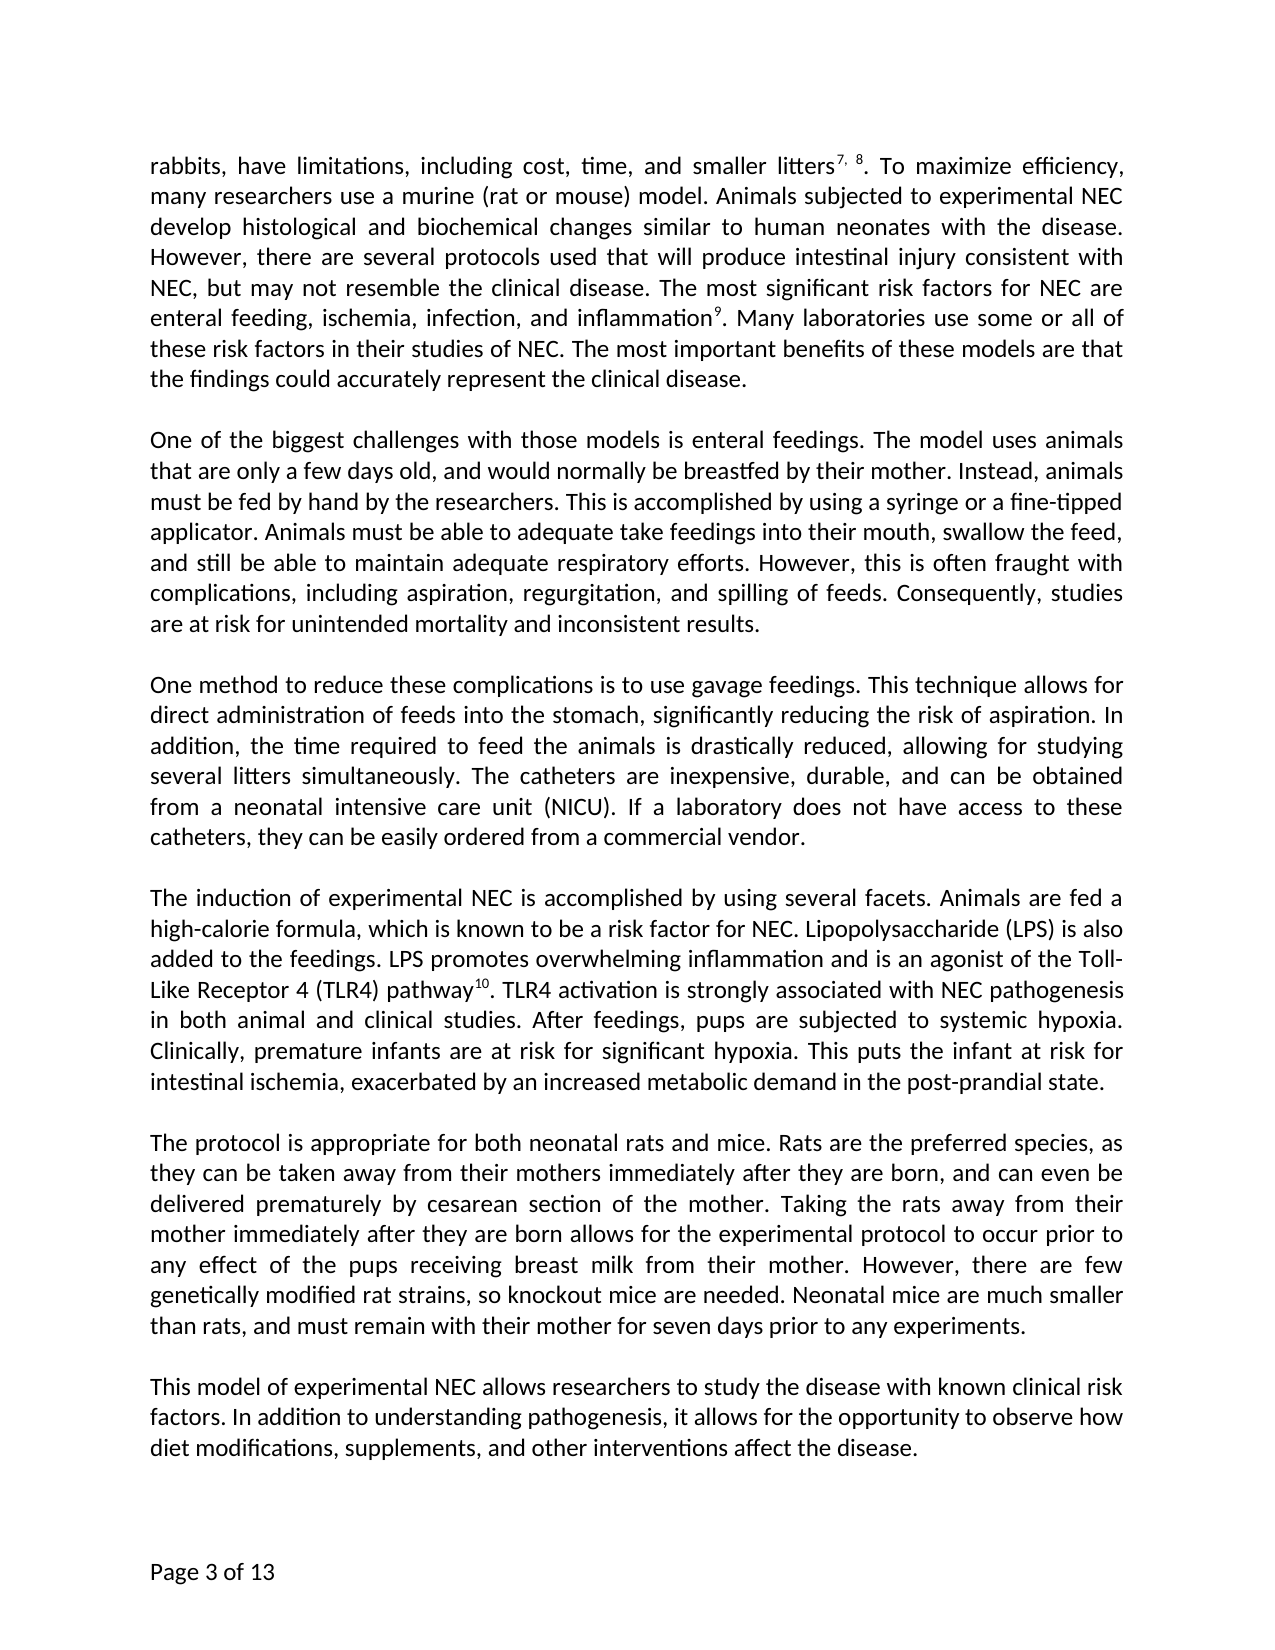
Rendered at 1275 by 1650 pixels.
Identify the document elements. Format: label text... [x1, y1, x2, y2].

text One method to reduce these complications is to use gavage feedings. This technique allows for direct administration of feeds into the stomach, significantly reducing the risk of aspiration. In addition, the time required to feed the animals is drastically reduced, allowing for studying several litters simultaneously. The catheters are inexpensive, durable, and can be obtained from a neonatal intensive care unit (NICU). If a laboratory does not have access to these catheters, they can be easily ordered from a commercial vendor. [150, 669, 1125, 852]
text This model of experimental NEC allows researchers to study the disease with known clinical risk factors. In addition to understanding pathogenesis, it allows for the opportunity to observe how diet modifications, supplements, and other interventions affect the disease. [150, 1371, 1125, 1462]
text The induction of experimental NEC is accomplished by using several facets. Animals are fed a high-calorie formula, which is known to be a risk factor for NEC. Lipopolysaccharide (LPS) is also added to the feedings. LPS promotes overwhelming inflammation and is an agonist of the Toll-Like Receptor 4 (TLR4) pathway10. TLR4 activation is strongly associated with NEC pathogenesis in both animal and clinical studies. After feedings, pups are subjected to systemic hypoxia. Clinically, premature infants are at risk for significant hypoxia. This puts the infant at risk for intestinal ischemia, exacerbated by an increased metabolic demand in the post-prandial state. [150, 882, 1125, 1096]
text The protocol is appropriate for both neonatal rats and mice. Rats are the preferred species, as they can be taken away from their mothers immediately after they are born, and can even be delivered prematurely by cesarean section of the mother. Taking the rats away from their mother immediately after they are born allows for the experimental protocol to occur prior to any effect of the pups receiving breast milk from their mother. However, there are few genetically modified rat strains, so knockout mice are needed. Neonatal mice are much smaller than rats, and must remain with their mother for seven days prior to any experiments. [150, 1127, 1125, 1340]
text One of the biggest challenges with those models is enteral feedings. The model uses animals that are only a few days old, and would normally be breastfed by their mother. Instead, animals must be fed by hand by the researchers. This is accomplished by using a syringe or a fine-tipped applicator. Animals must be able to adequate take feedings into their mouth, swallow the feed, and still be able to maintain adequate respiratory efforts. However, this is often fraught with complications, including aspiration, regurgitation, and spilling of feeds. Consequently, studies are at risk for unintended mortality and inconsistent results. [150, 425, 1125, 638]
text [150, 150, 1125, 394]
